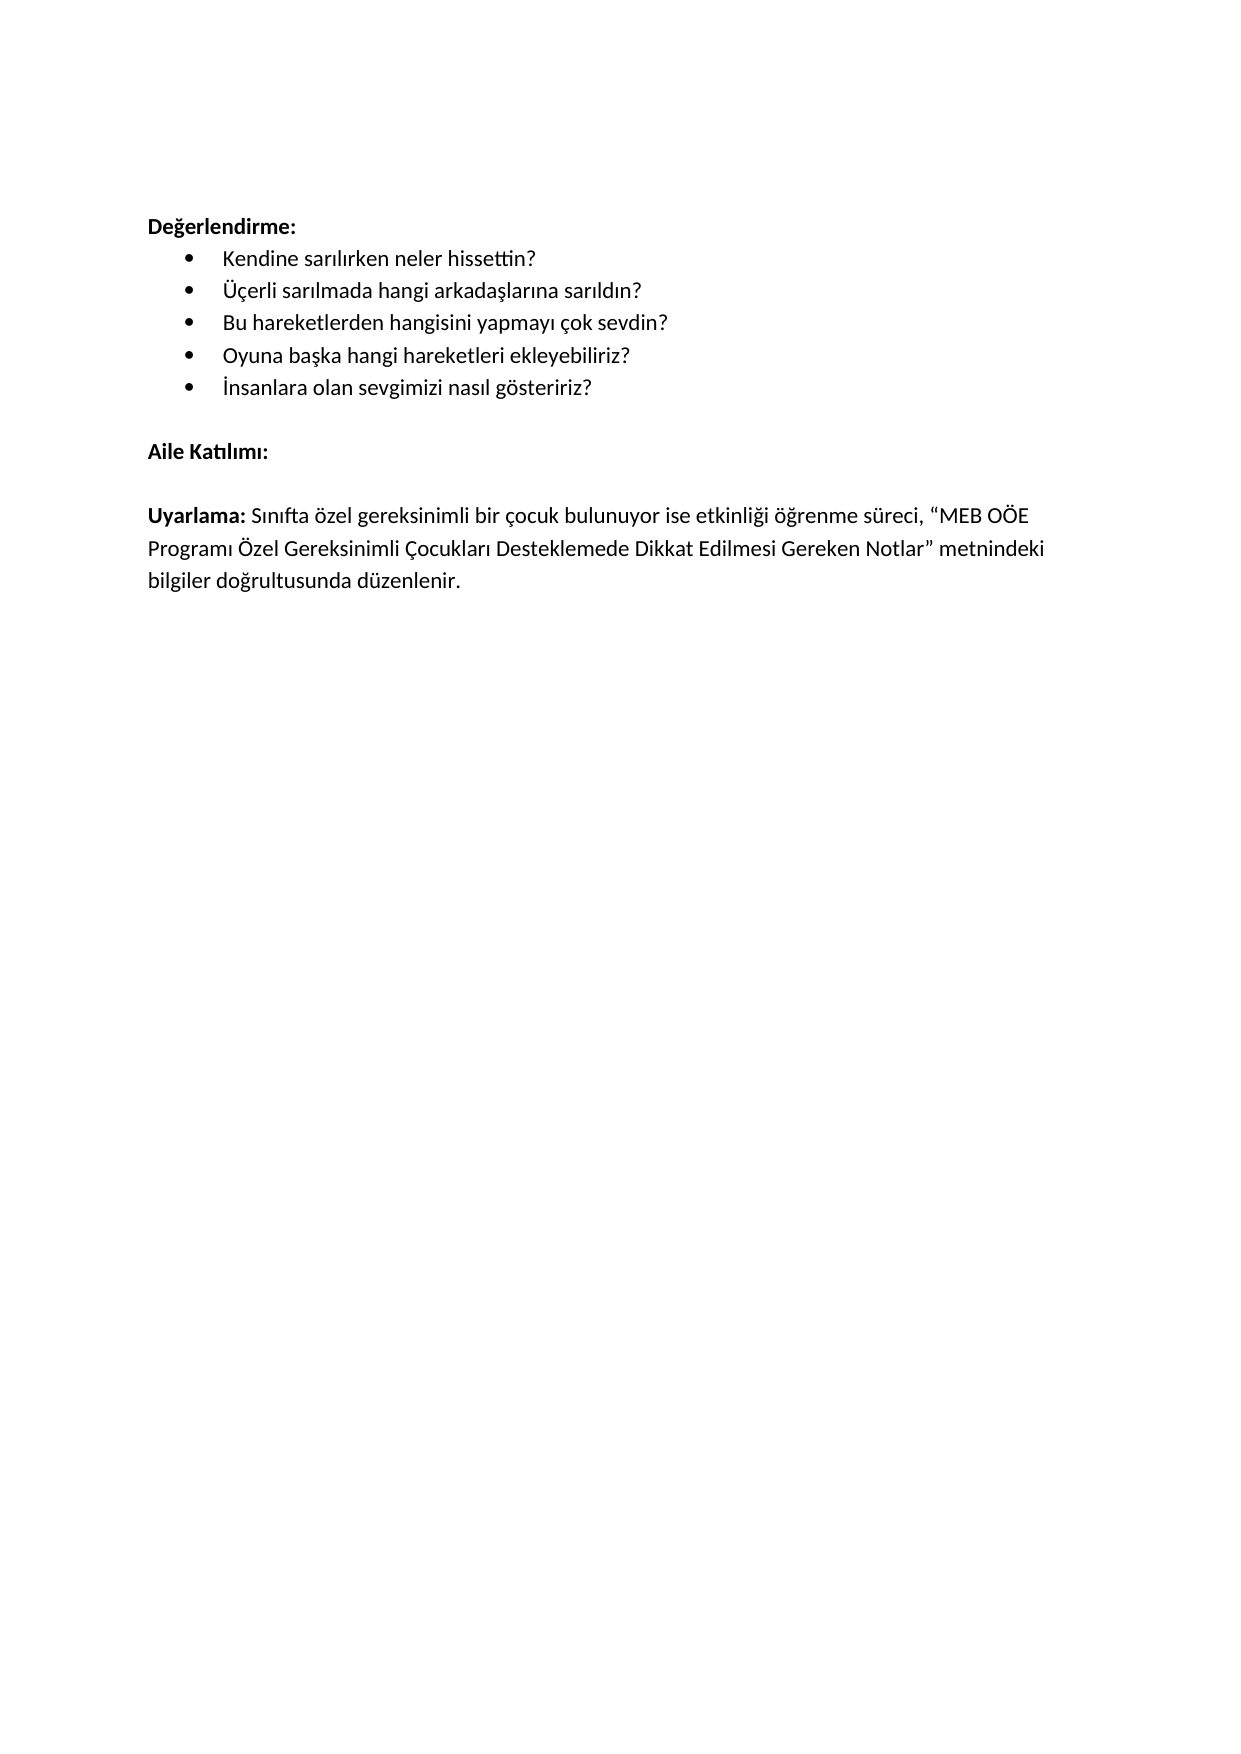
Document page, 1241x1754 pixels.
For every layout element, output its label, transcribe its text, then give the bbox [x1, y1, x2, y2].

text Değerlendirme: [148, 212, 1093, 240]
list Bu hareketlerden hangisini yapmayı çok sevdin? [185, 308, 1093, 337]
text Uyarlama: Sınıfta özel gereksinimli bir çocuk bulunuyor ise etkinliği öğrenme süreci, “MEB OÖE Programı Özel Gereksinimli Çocukları Desteklemede Dikkat Edilmesi Gereken Notlar” metnindeki bilgiler doğrultusunda düzenlenir. [148, 502, 1093, 594]
list Kendine sarılırken neler hissettin? [185, 244, 1093, 272]
list Oyuna başka hangi hareketleri ekleyebiliriz? [185, 341, 1093, 369]
list Üçerli sarılmada hangi arkadaşlarına sarıldın? [185, 276, 1093, 304]
list İnsanlara olan sevgimizi nasıl gösteririz? [185, 373, 1093, 401]
text Aile Katılımı: [148, 437, 1093, 465]
